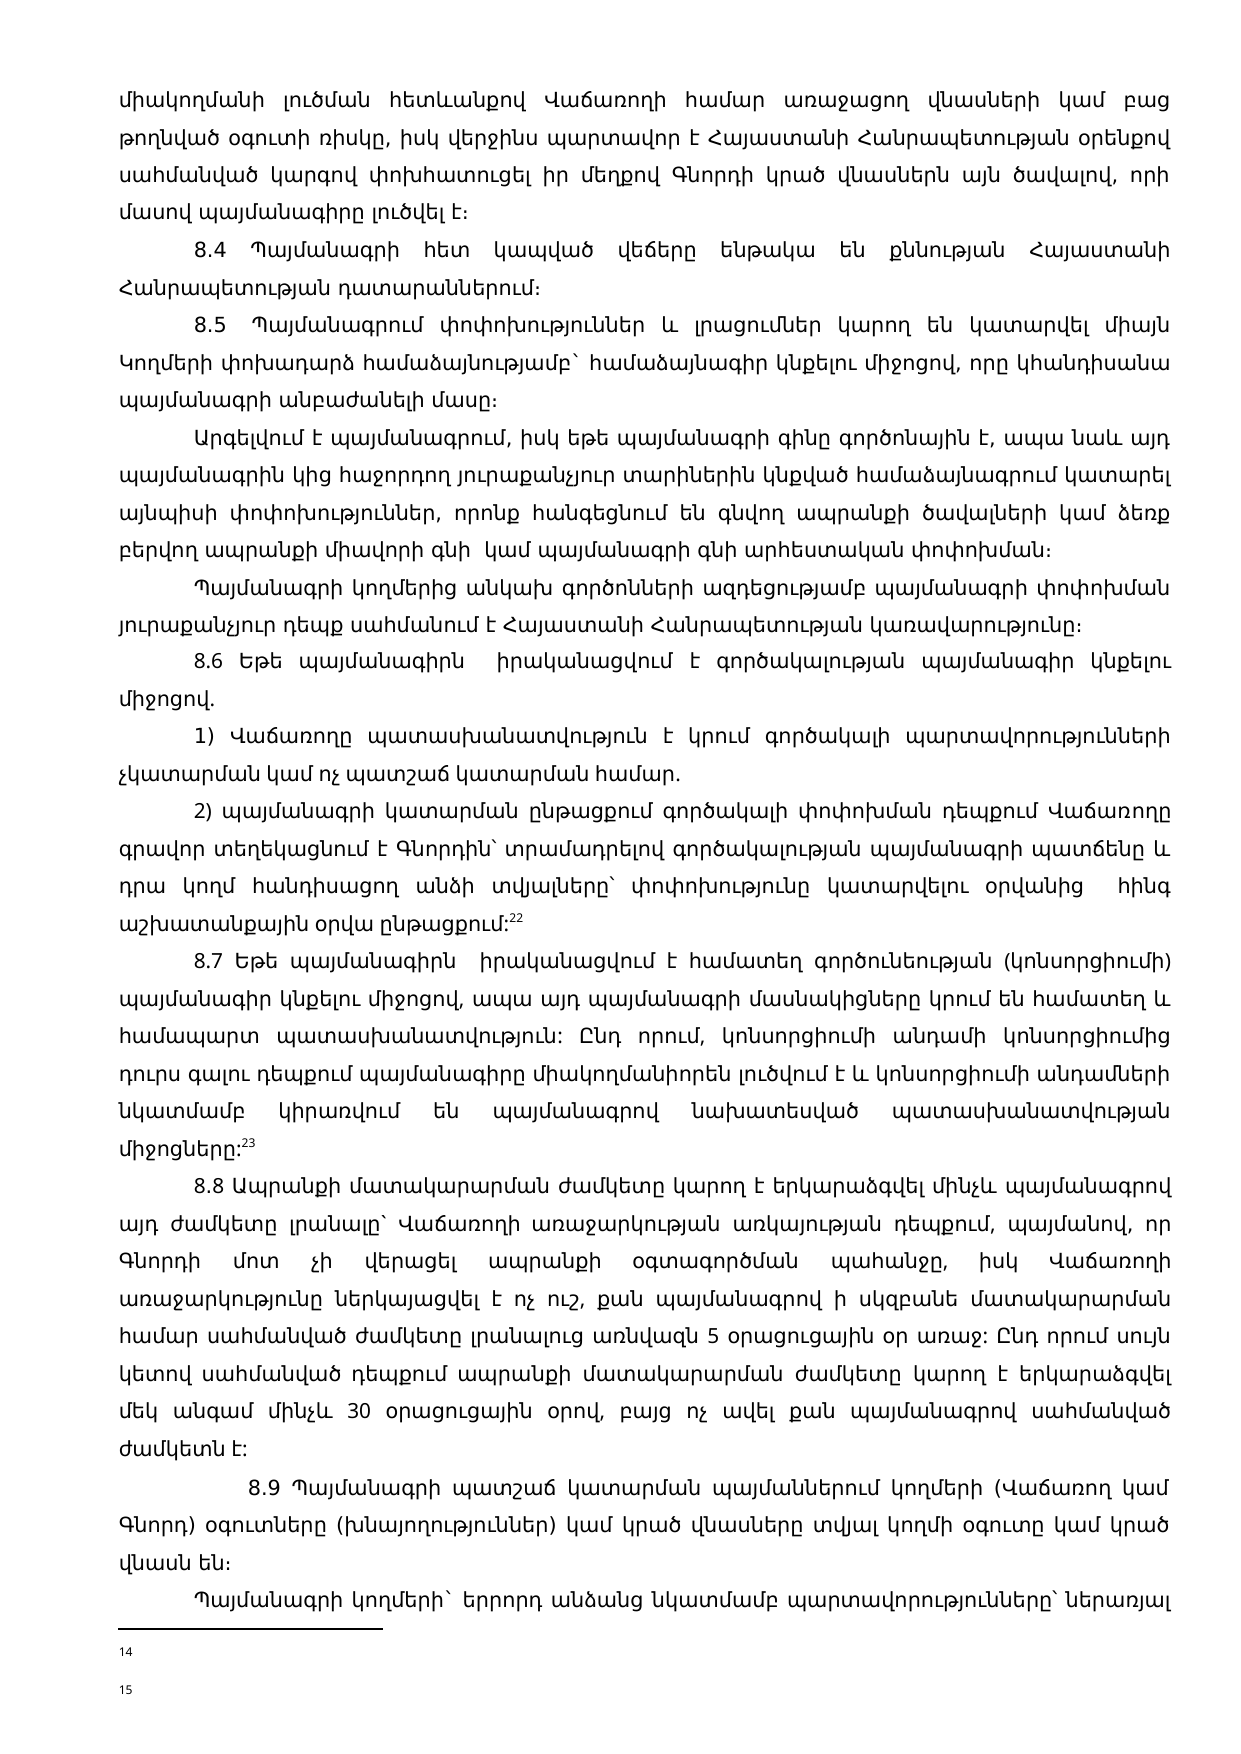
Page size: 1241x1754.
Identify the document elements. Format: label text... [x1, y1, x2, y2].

text 8.7 Եթե պայմանագիրն իրականացվում է համատեղ գործունեության (կոնսորցիումի) պայմանագիր կնքելու միջոցով, ապա այդ պայմանագրի մասնակիցները կրում են համատեղ և համապարտ պատասխանատվություն: Ընդ որում, կոնսորցիումի անդամի կոնսորցիումից դուրս գալու դեպքում պայմանագիրը միակողմանիորեն լուծվում է և կոնսորցիումի անդամների նկատմամբ կիրառվում են պայմանագրով նախատեսված պատասխանատվության միջոցները:23 [118, 937, 1171, 1162]
text Արգելվում է պայմանագրում, իսկ եթե պայմանագրի գինը գործոնային է, ապա նաև այդ պայմանագրին կից հաջորդող յուրաքանչյուր տարիներին կնքված համաձայնագրում կատարել այնպիսի փոփոխություններ, որոնք հանգեցնում են գնվող ապրանքի ծավալների կամ ձեռք բերվող ապրանքի միավորի գնի կամ պայմանագրի գնի արհեստական փոփոխման։ [118, 412, 1171, 562]
text 8.4 Պայմանագրի հետ կապված վեճերը ենթակա են քննության Հայաստանի Հանրապետության դատարաններում։ [118, 225, 1171, 300]
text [118, 1575, 1171, 1612]
text 2) պայմանագրի կատարման ընթացքում գործակալի փոփոխման դեպքում Վաճառողը գրավոր տեղեկացնում է Գնորդին՝ տրամադրելով գործակալության պայմանագրի պատճենը և դրա կողմ հանդիսացող անձի տվյալները՝ փոփոխությունը կատարվելու օրվանից հինգ աշխատանքային օրվա ընթացքում:22 [118, 787, 1171, 937]
text 8.8 Ապրանքի մատակարարման ժամկետը կարող է երկարաձգվել մինչև պայմանագրով այդ ժամկետը լրանալը` Վաճառողի առաջարկության առկայության դեպքում, պայմանով, որ Գնորդի մոտ չի վերացել ապրանքի օգտագործման պահանջը, իսկ Վաճառողի առաջարկությունը ներկայացվել է ոչ ուշ, քան պայմանագրով ի սկզբանե մատակարարման համար սահմանված ժամկետը լրանալուց առնվազն 5 օրացուցային օր առաջ: Ընդ որում սույն կետով սահմանված դեպքում ապրանքի մատակարարման ժամկետը կարող է երկարաձգվել մեկ անգամ մինչև 30 օրացուցային օրով, բայց ոչ ավել քան պայմանագրով սահմանված ժամկետն է: [118, 1162, 1171, 1462]
text 1) Վաճառողը պատասխանատվություն է կրում գործակալի պարտավորությունների չկատարման կամ ոչ պատշաճ կատարման համար. [118, 712, 1171, 787]
text Պայմանագրի կողմերից անկախ գործոնների ազդեցությամբ պայմանագրի փոփոխման յուրաքանչյուր դեպք սահմանում է Հայաստանի Հանրապետության կառավարությունը։ [118, 562, 1171, 637]
text 8.6 Եթե պայմանագիրն իրականացվում է գործակալության պայմանագիր կնքելու միջոցով. [118, 637, 1171, 712]
text 8.9 Պայմանագրի պատշաճ կատարման պայմաններում կողմերի (Վաճառող կամ Գնորդ) օգուտները (խնայողություններ) կամ կրած վնասները տվյալ կողմի օգուտը կամ կրած վնասն են։ [118, 1462, 1171, 1575]
text 8.5 Պայմանագրում փոփոխություններ և լրացումներ կարող են կատարվել միայն Կողմերի փոխադարձ համաձայնությամբ` համաձայնագիր կնքելու միջոցով, որը կհանդիսանա պայմանագրի անբաժանելի մասը։ [118, 300, 1171, 412]
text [118, 75, 1171, 225]
